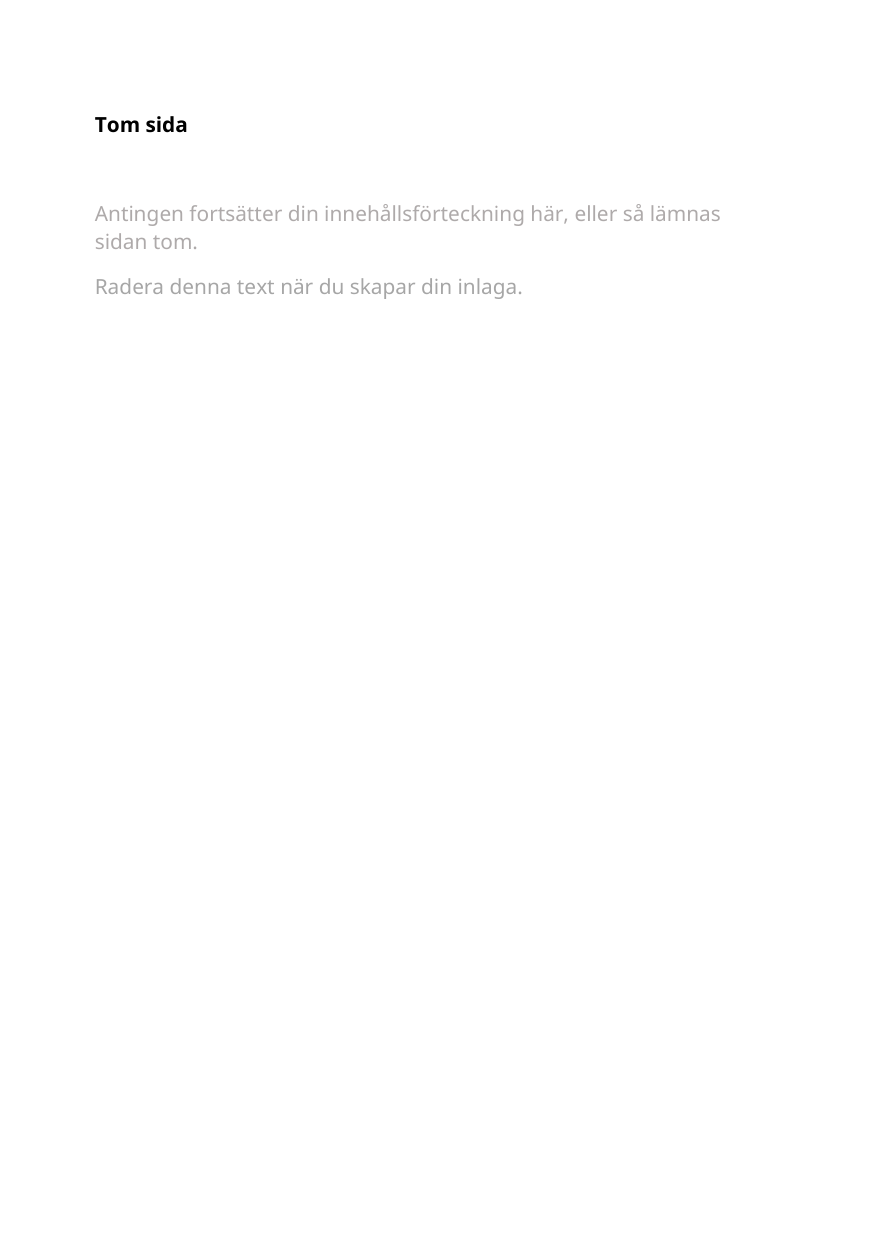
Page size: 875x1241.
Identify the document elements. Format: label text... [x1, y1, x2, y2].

text Tom sida [94, 110, 744, 139]
text Radera denna text när du skapar din inlaga. [94, 272, 744, 301]
text Antingen fortsätter din innehållsförteckning här, eller så lämnas sidan tom. [94, 199, 744, 256]
